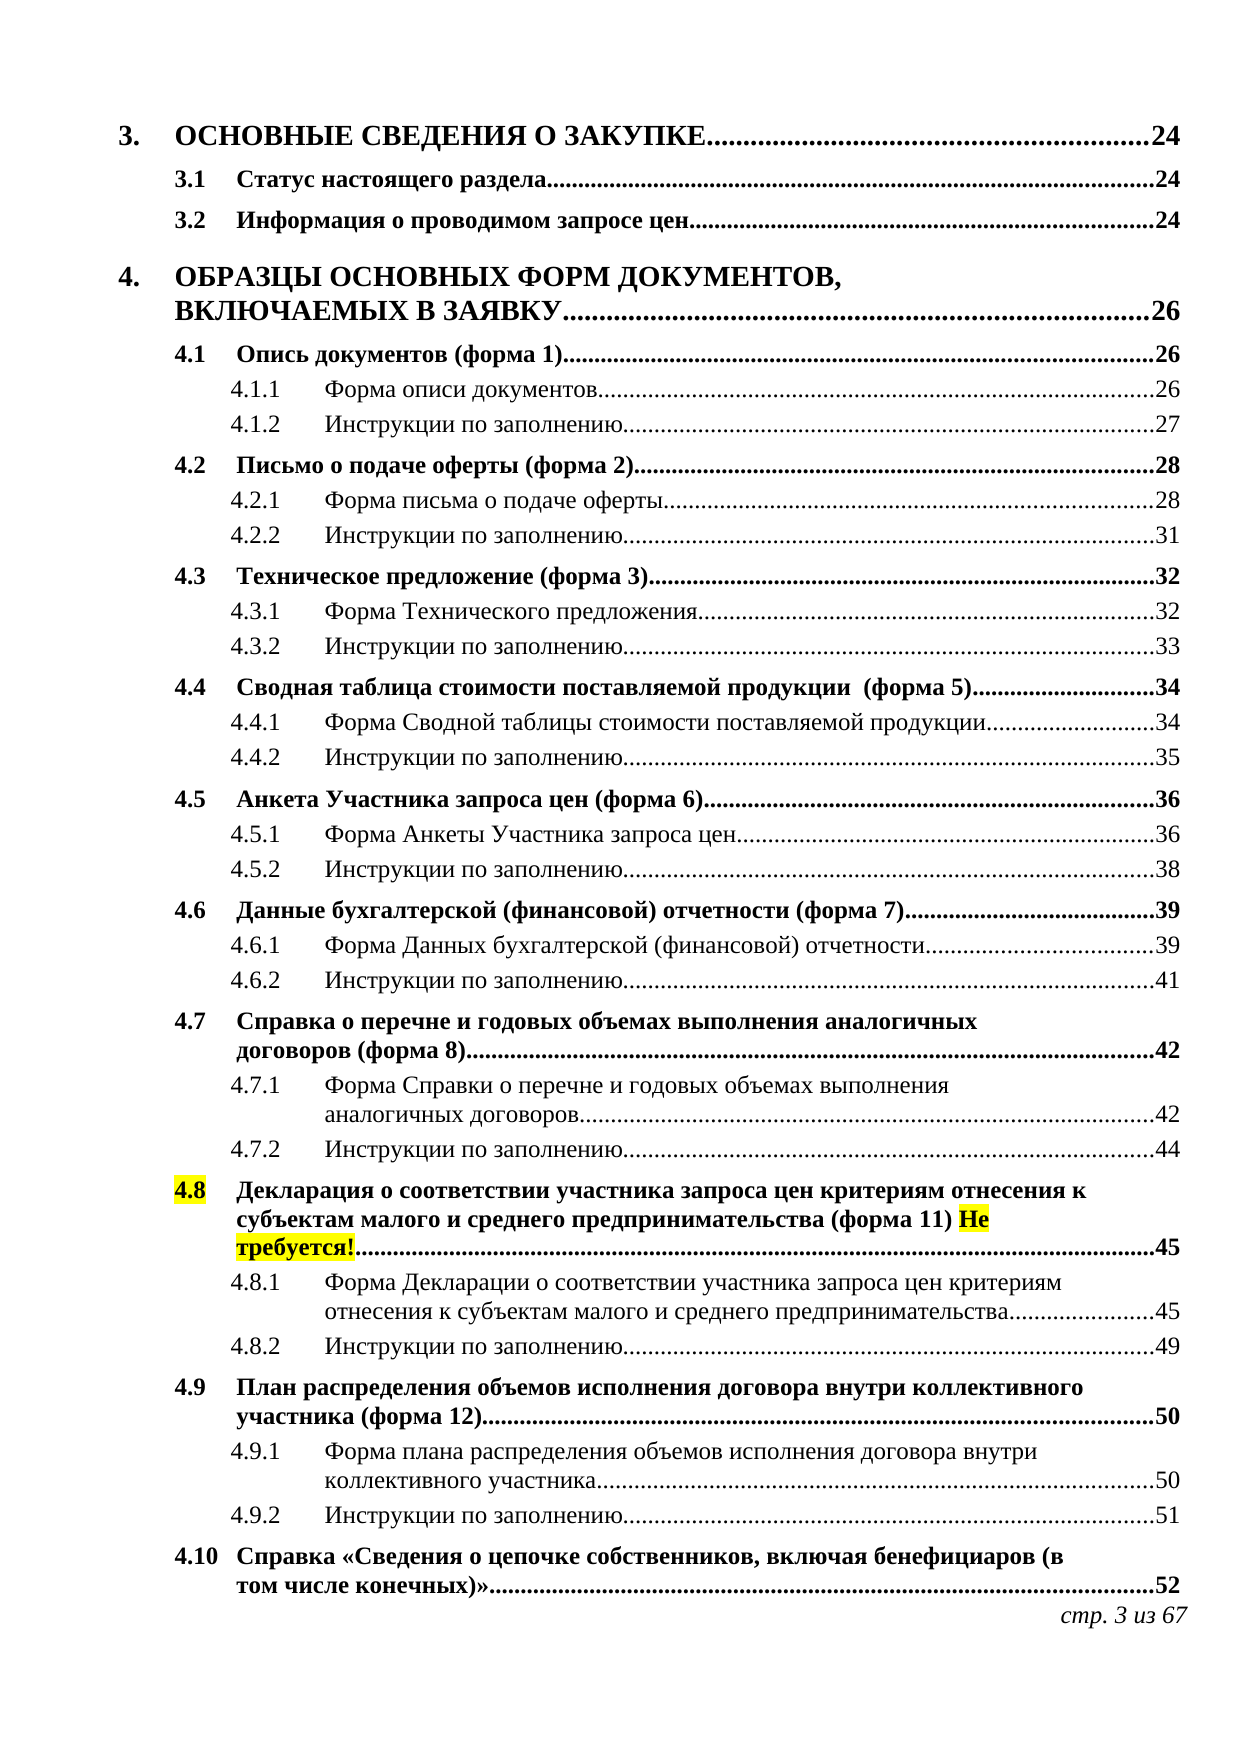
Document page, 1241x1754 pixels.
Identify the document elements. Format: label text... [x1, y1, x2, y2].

text 4.7 Справка о перечне и годовых объемах выполнения аналогичных договоров (форма 8) 42 [174, 1006, 1093, 1064]
text 4.5.2 Инструкции по заполнению 38 [230, 854, 1063, 882]
text 4.7.2 Инструкции по заполнению 44 [230, 1134, 1063, 1162]
text 4.4 Сводная таблица стоимости поставляемой продукции (форма 5) 34 [174, 672, 1093, 701]
text 4.8 Декларация о соответствии участника запроса цен критериям отнесения к субъектам малого и среднего предпринимательства (форма 11) Не требуется! 45 [174, 1175, 1093, 1261]
text 3. ОСНОВНЫЕ СВЕДЕНИЯ О ЗАКУПКЕ 24 [118, 118, 1063, 152]
text 4.3 Техническое предложение (форма 3) 32 [174, 561, 1093, 590]
text 3.2 Информация о проводимом запросе цен 24 [174, 205, 1093, 234]
text 4.9.1 Форма плана распределения объемов исполнения договора внутри коллективного участника 50 [230, 1436, 1063, 1494]
text 4.3.1 Форма Технического предложения 32 [230, 596, 1063, 625]
text 4. Образцы основных форм документов, включаемых в заявку 26 [118, 259, 1063, 326]
text 4.1.2 Инструкции по заполнению 27 [230, 409, 1063, 437]
text 4.10 Справка «Сведения о цепочке собственников, включая бенефициаров (в том числе конечных)» 52 [174, 1541, 1093, 1599]
text 4.6.1 Форма Данных бухгалтерской (финансовой) отчетности 39 [230, 930, 1063, 959]
text 4.6 Данные бухгалтерской (финансовой) отчетности (форма 7) 39 [174, 895, 1093, 924]
text 4.7.1 Форма Справки о перечне и годовых объемах выполнения аналогичных договоров 42 [230, 1070, 1063, 1127]
text 3.1 Статус настоящего раздела 24 [174, 164, 1093, 193]
text 4.9 План распределения объемов исполнения договора внутри коллективного участника (форма 12) 50 [174, 1372, 1093, 1430]
text 4.3.2 Инструкции по заполнению 33 [230, 631, 1063, 660]
text 4.1.1 Форма описи документов 26 [230, 374, 1063, 402]
text 4.2 Письмо о подаче оферты (форма 2) 28 [174, 450, 1093, 479]
text 4.6.2 Инструкции по заполнению 41 [230, 965, 1063, 994]
text 4.2.1 Форма письма о подаче оферты 28 [230, 485, 1063, 514]
text 4.4.1 Форма Сводной таблицы стоимости поставляемой продукции 34 [230, 707, 1063, 736]
text 4.1 Опись документов (форма 1) 26 [174, 339, 1093, 367]
text 4.4.2 Инструкции по заполнению 35 [230, 742, 1063, 771]
text 4.2.2 Инструкции по заполнению 31 [230, 520, 1063, 549]
text 4.9.2 Инструкции по заполнению 51 [230, 1500, 1063, 1529]
text 4.8.2 Инструкции по заполнению 49 [230, 1331, 1063, 1360]
text 4.5 Анкета Участника запроса цен (форма 6) 36 [174, 784, 1093, 812]
text 4.8.1 Форма Декларации о соответствии участника запроса цен критериям отнесения к субъектам малого и среднего предпринимательства 45 [230, 1267, 1063, 1325]
text 4.5.1 Форма Анкеты Участника запроса цен 36 [230, 819, 1063, 847]
